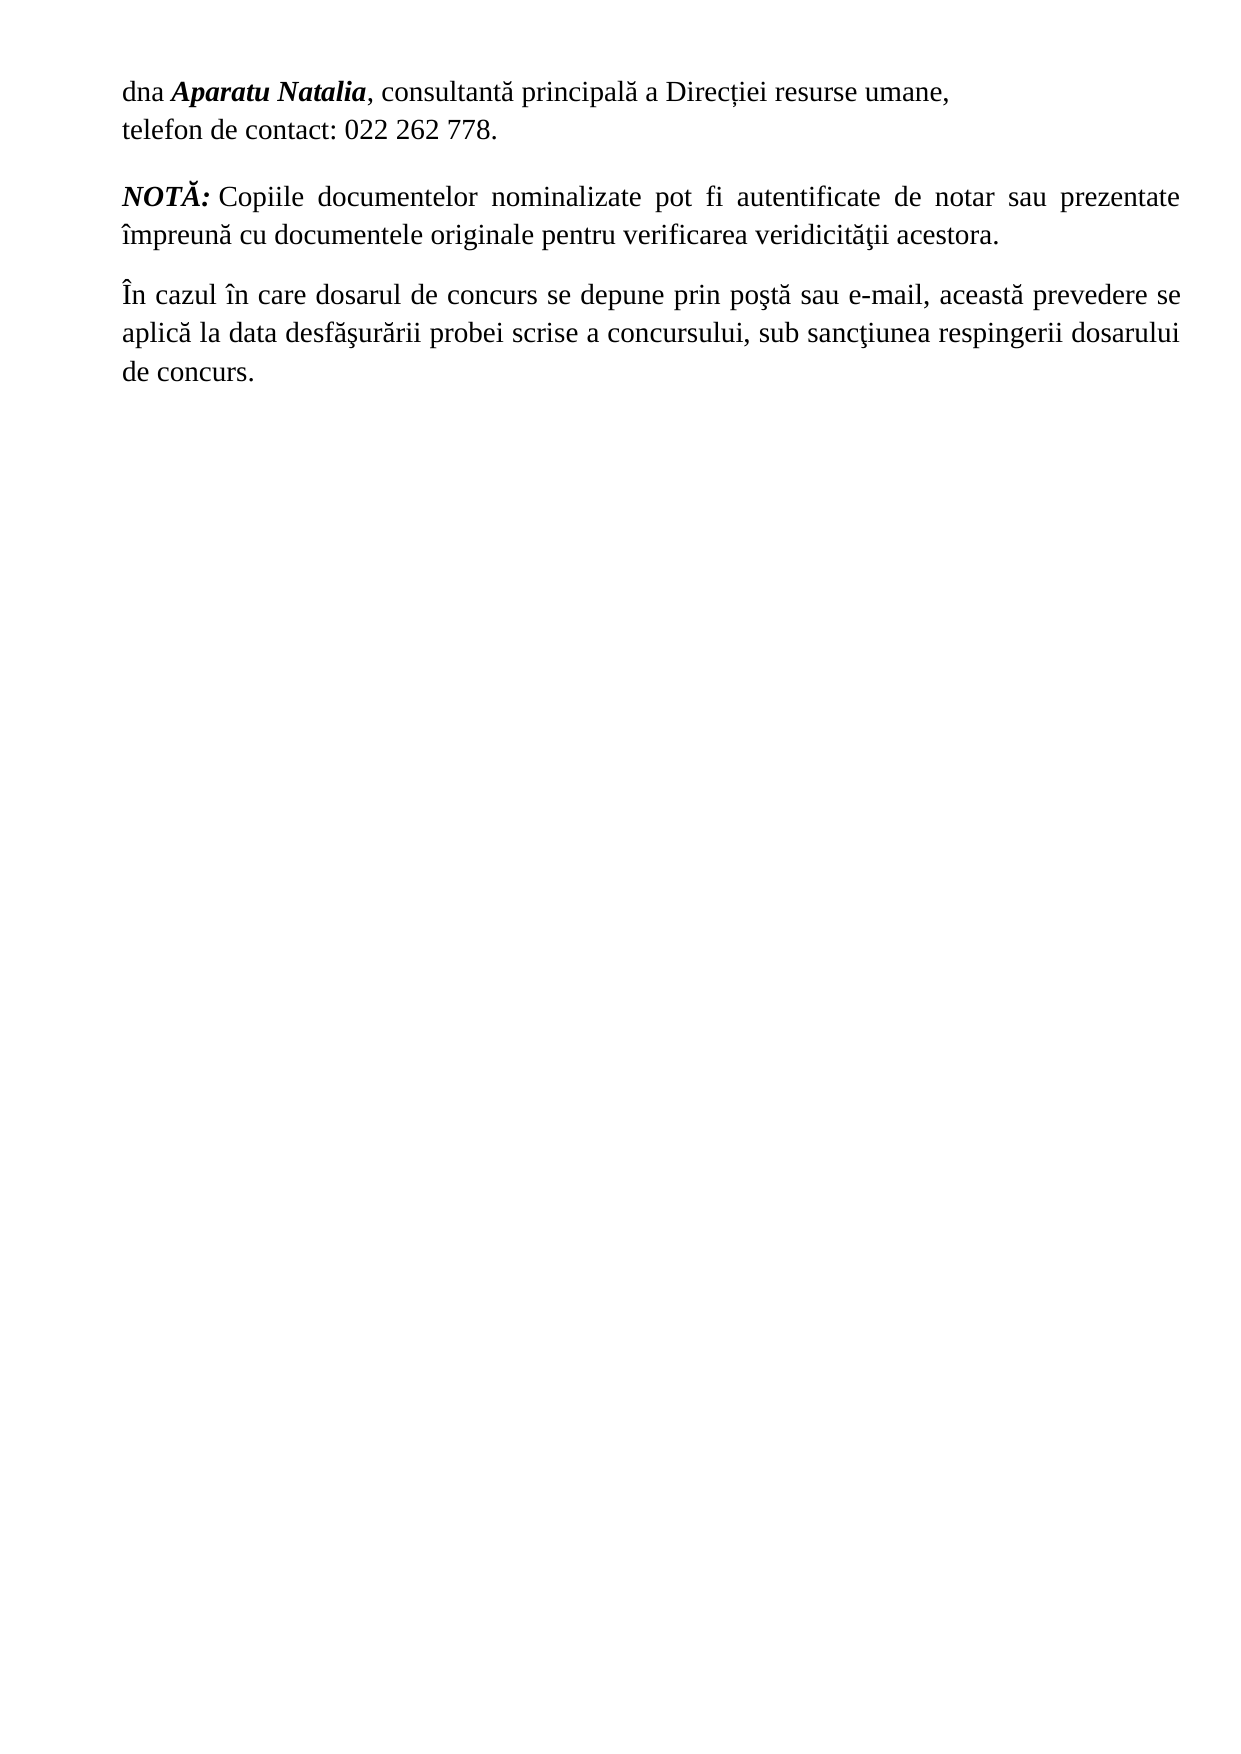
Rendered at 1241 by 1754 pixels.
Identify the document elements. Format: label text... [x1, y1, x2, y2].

text telefon de contact: 022 262 778. [122, 112, 1181, 146]
text NOTĂ: Copiile documentelor nominalizate pot fi autentificate de notar sau prezentate împreună cu documentele originale pentru verificarea veridicităţii acestora. [122, 179, 1181, 251]
text În cazul în care dosarul de concurs se depune prin poştă sau e-mail, această prevedere se aplică la data desfăşurării probei scrise a concursului, sub sancţiunea respingerii dosarului de concurs. [122, 277, 1181, 387]
text dna Aparatu Natalia, consultantă principală a Direcției resurse umane, [122, 74, 1181, 107]
